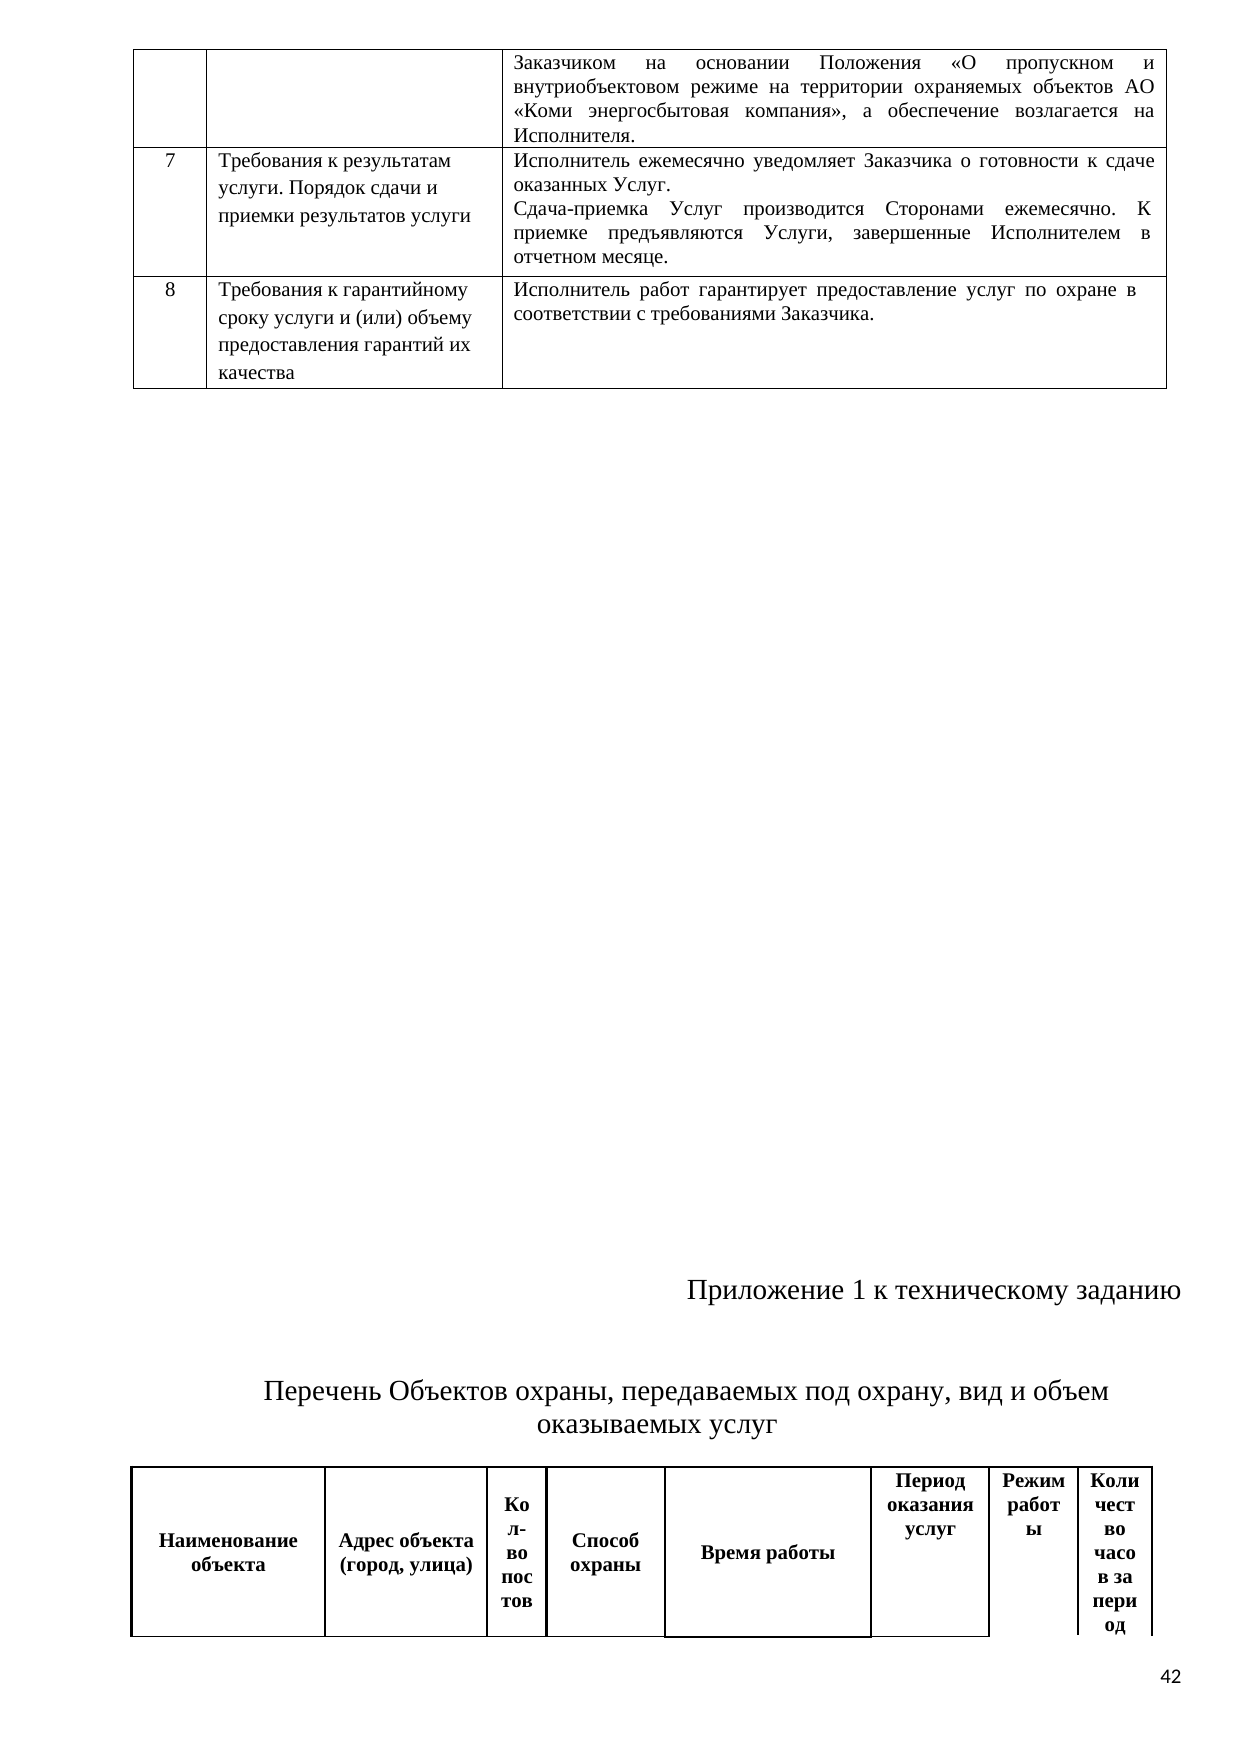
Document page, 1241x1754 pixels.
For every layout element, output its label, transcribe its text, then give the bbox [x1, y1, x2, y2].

table_header Адрес объекта (город, улица) [326, 1468, 486, 1636]
text Перечень Объектов охраны, передаваемых под охрану, вид и объем оказываемых услуг [133, 1373, 1181, 1440]
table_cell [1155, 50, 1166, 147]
table_header Кол-во постов [488, 1468, 545, 1636]
table_header Способ охраны [548, 1468, 664, 1636]
table_header Время работы [666, 1468, 870, 1636]
table_cell 6 [134, 50, 206, 147]
table_cell 8 [134, 277, 206, 388]
table_cell Исполнитель работ гарантирует предоставление услуг по охране в соответствии с требованиями Заказчика. [503, 277, 1166, 388]
table_header Наименование объекта [133, 1468, 324, 1636]
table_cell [207, 50, 502, 147]
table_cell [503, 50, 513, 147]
table_header Количество часов за период [1078, 1468, 1151, 1636]
table_cell Исполнитель ежемесячно уведомляет Заказчика о готовности к сдаче оказанных Услуг. Сдача-приемка Услуг производится Сторонами ежемесячно. К приемке предъявляются Услуги, завершенные Исполнителем в отчетном месяце. [503, 148, 1166, 276]
table_cell 7 [134, 148, 206, 276]
text Приложение 1 к техническому заданию [133, 1272, 1181, 1306]
table_header Период оказания услуг [872, 1468, 988, 1636]
table_cell Требования к результатам услуги. Порядок сдачи и приемки результатов услуги [207, 148, 502, 276]
table_header Режим работы [990, 1468, 1078, 1636]
table_cell Требования к гарантийному сроку услуги и (или) объему предоставления гарантий их качества [207, 277, 502, 388]
